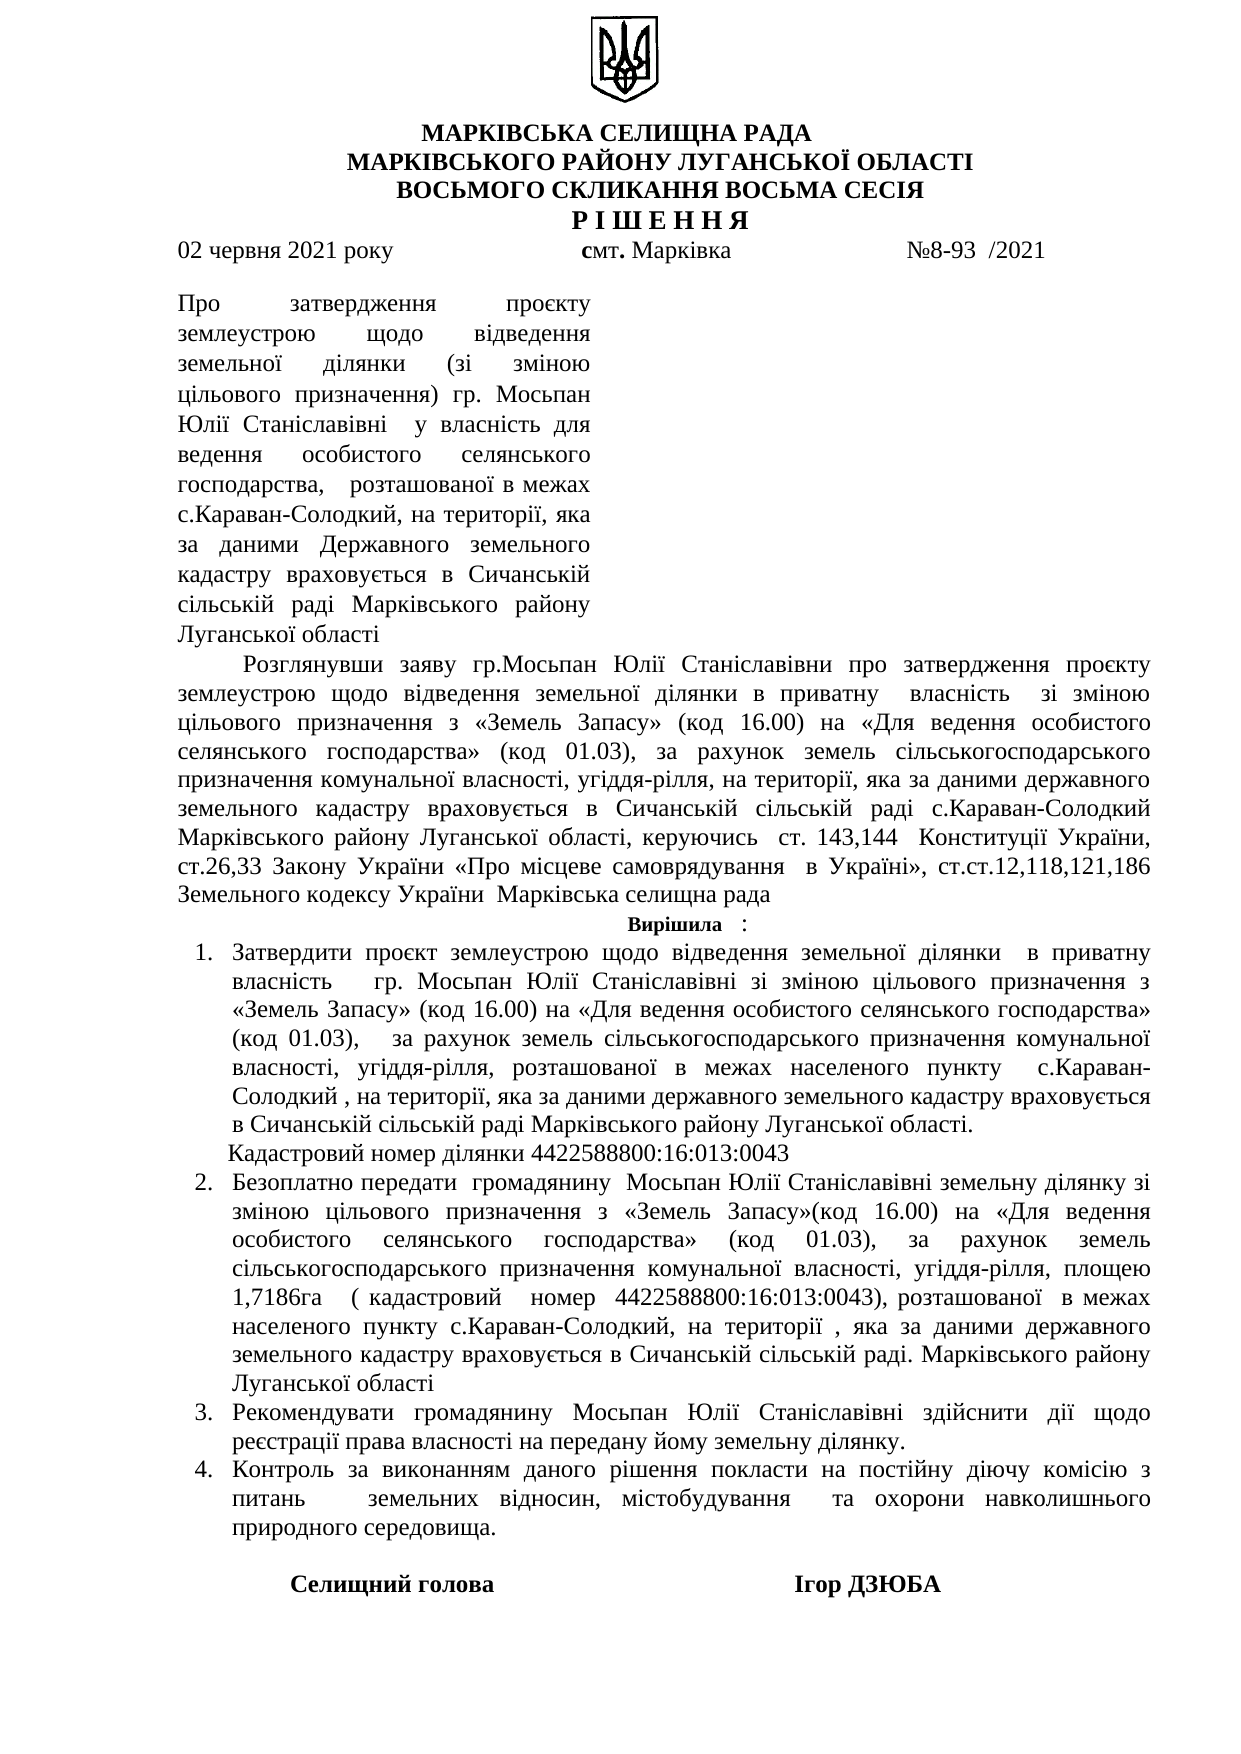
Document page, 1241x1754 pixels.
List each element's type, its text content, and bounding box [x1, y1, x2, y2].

picture [591, 16, 659, 103]
text Розглянувши заяву гр.Мосьпан Юлії Станіславівни про затвердження проєкту землеустрою щодо відведення земельної ділянки в приватну власність зі зміною цільового призначення з «Земель Запасу» (код 16.00) на «Для ведення особистого селянського господарства» (код 01.03), за рахунок земель сільськогосподарського призначення комунальної власності, угіддя-рілля, на території, яка за даними державного земельного кадастру враховується в Сичанській сільській раді с.Караван-Солодкий Марківського району Луганської області, керуючись ст. 143,144 Конституції України, ст.26,33 Закону України «Про місцеве самоврядування в Україні», ст.ст.12,118,121,186 Земельного кодексу України Марківська селищна рада [177, 649, 1152, 908]
table_header Про затвердження проєкту землеустрою щодо відведення земельної ділянки (зі зміною цільового призначення) гр. Мосьпан Юлії Станіславівні у власність для ведення особистого селянського господарства, розташованої в межах с.Караван-Солодкий, на території, яка за даними Державного земельного кадастру враховується в Сичанській сільській раді Марківського району Луганської області [166, 288, 788, 649]
list Затвердити проєкт землеустрою щодо відведення земельної ділянки в приватну власність гр. Мосьпан Юлії Станіславівні зі зміною цільового призначення з «Земель Запасу» (код 16.00) на «Для ведення особистого селянського господарства» (код 01.03), за рахунок земель сільськогосподарського призначення комунальної власності, угіддя-рілля, розташованої в межах населеного пункту с.Караван-Солодкий , на території, яка за даними державного земельного кадастру враховується в Сичанській сільській раді Марківського району Луганської області. [194, 937, 1152, 1138]
text ВОСЬМОГО СКЛИКАННЯ ВОСЬМА СЕСІЯ [177, 176, 1143, 204]
list Безоплатно передати громадянину Мосьпан Юлії Станіславівні земельну ділянку зі зміною цільового призначення з «Земель Запасу»(код 16.00) на «Для ведення особистого селянського господарства» (код 01.03), за рахунок земель сільськогосподарського призначення комунальної власності, угіддя-рілля, площею 1,7186га ( кадастровий номер 4422588800:16:013:0043), розташованої в межах населеного пункту с.Караван-Солодкий, на території , яка за даними державного земельного кадастру враховується в Сичанській сільській раді. Марківського району Луганської області [194, 1167, 1152, 1397]
text 02 червня 2021 року смт. Марківка №8-93 /2021 [177, 236, 1143, 264]
subtitle МАРКІВСЬКОГО РАЙОНУ ЛУГАНСЬКОЇ ОБЛАСТІ [177, 147, 1143, 176]
text МАРКІВСЬКА СЕЛИЩНА РАДА [177, 118, 1152, 147]
text Селищний голова Ігор ДЗЮБА [177, 1569, 1152, 1598]
list Рекомендувати громадянину Мосьпан Юлії Станіславівні здійснити дії щодо реєстрації права власності на передану йому земельну ділянку. [194, 1397, 1152, 1454]
text Р І Ш Е Н Н Я [177, 204, 1143, 236]
text Кадастровий номер ділянки 4422588800:16:013:0043 [177, 1138, 1152, 1167]
text Вирішила : [177, 908, 1152, 937]
list Контроль за виконанням даного рішення покласти на постійну діючу комісію з питань земельних відносин, містобудування та охорони навколишнього природного середовища. [194, 1454, 1152, 1541]
